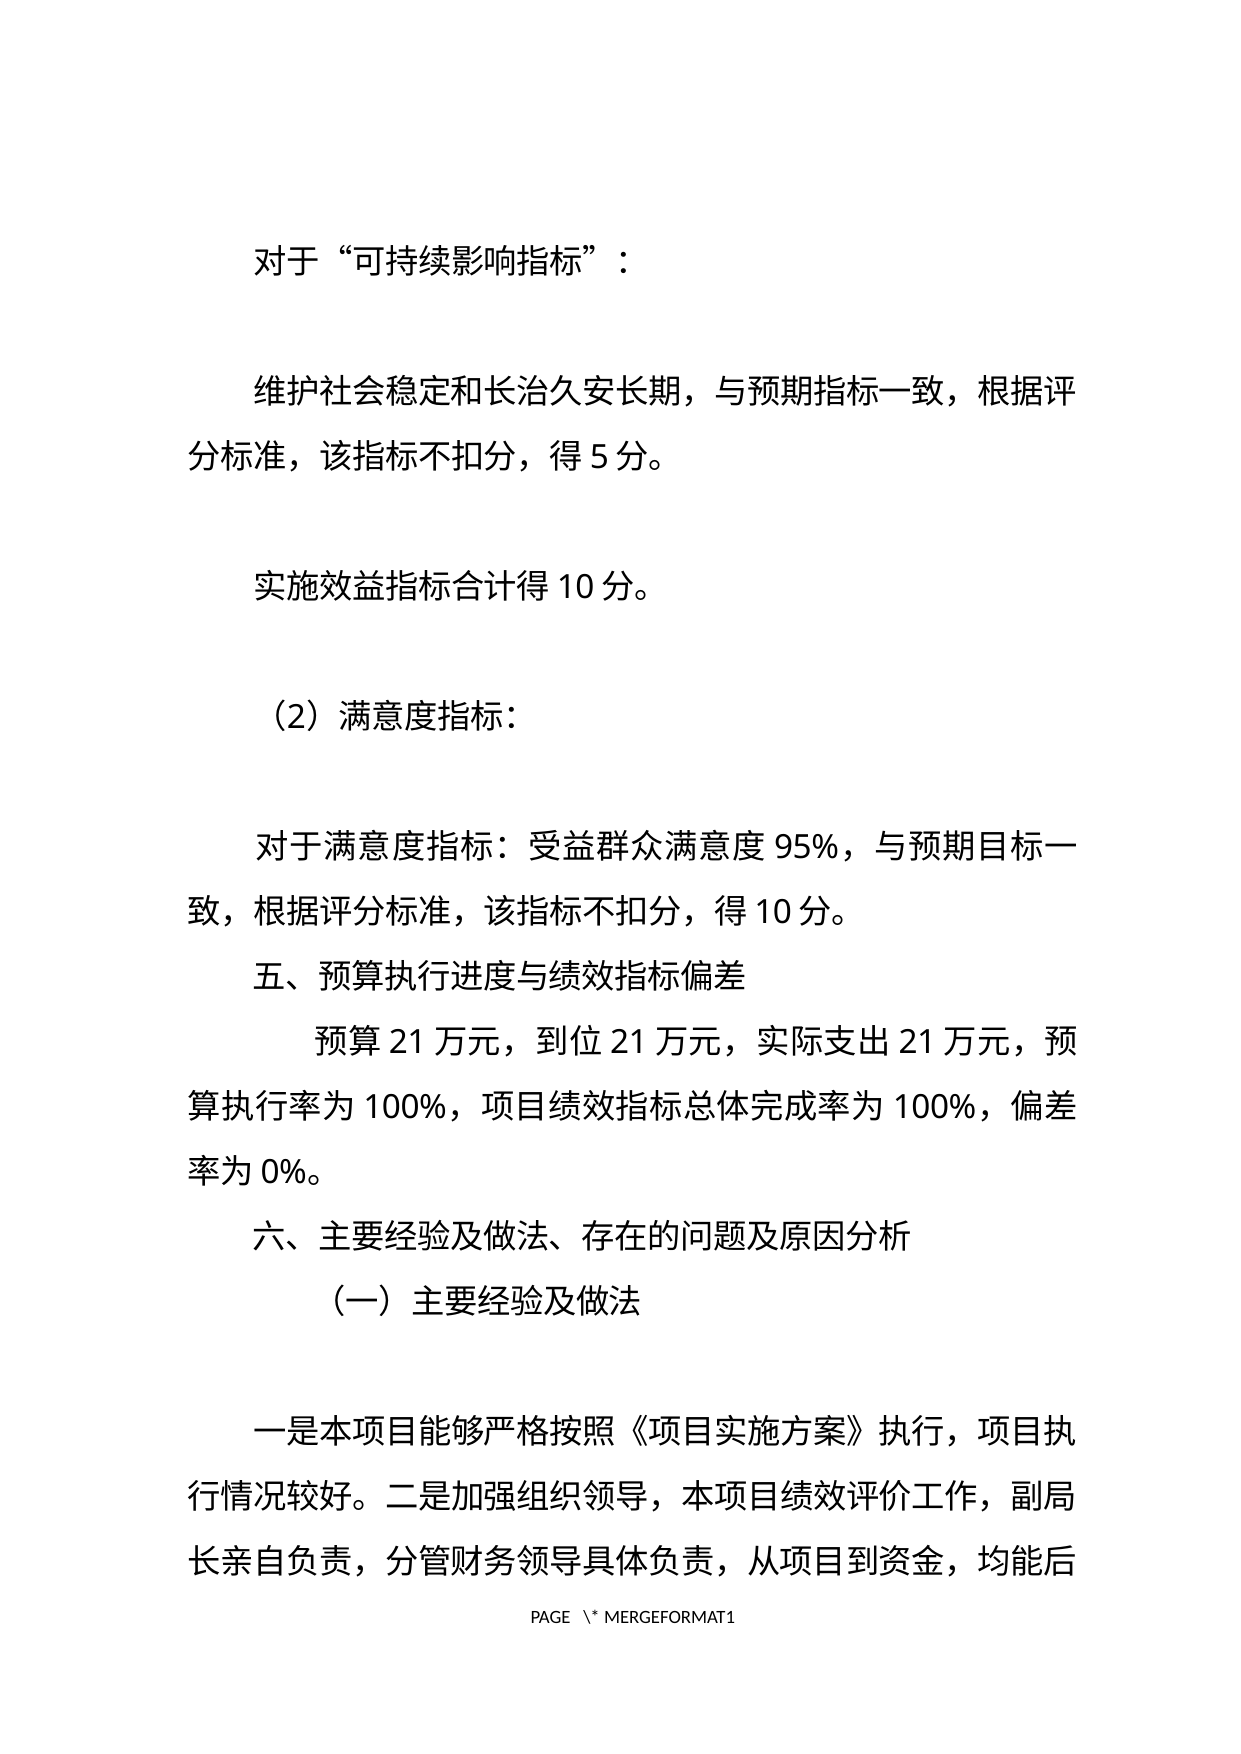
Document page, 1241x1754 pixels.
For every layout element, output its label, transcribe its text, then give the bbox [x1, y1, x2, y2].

text 六、主要经验及做法、存在的问题及原因分析 [187, 1202, 1078, 1267]
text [187, 162, 1078, 942]
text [187, 1267, 1078, 1592]
text 预算21万元，到位21万元，实际支出21万元，预算执行率为100%，项目绩效指标总体完成率为100%，偏差率为0%。 [187, 1007, 1078, 1202]
text 五、预算执行进度与绩效指标偏差 [187, 942, 1078, 1007]
